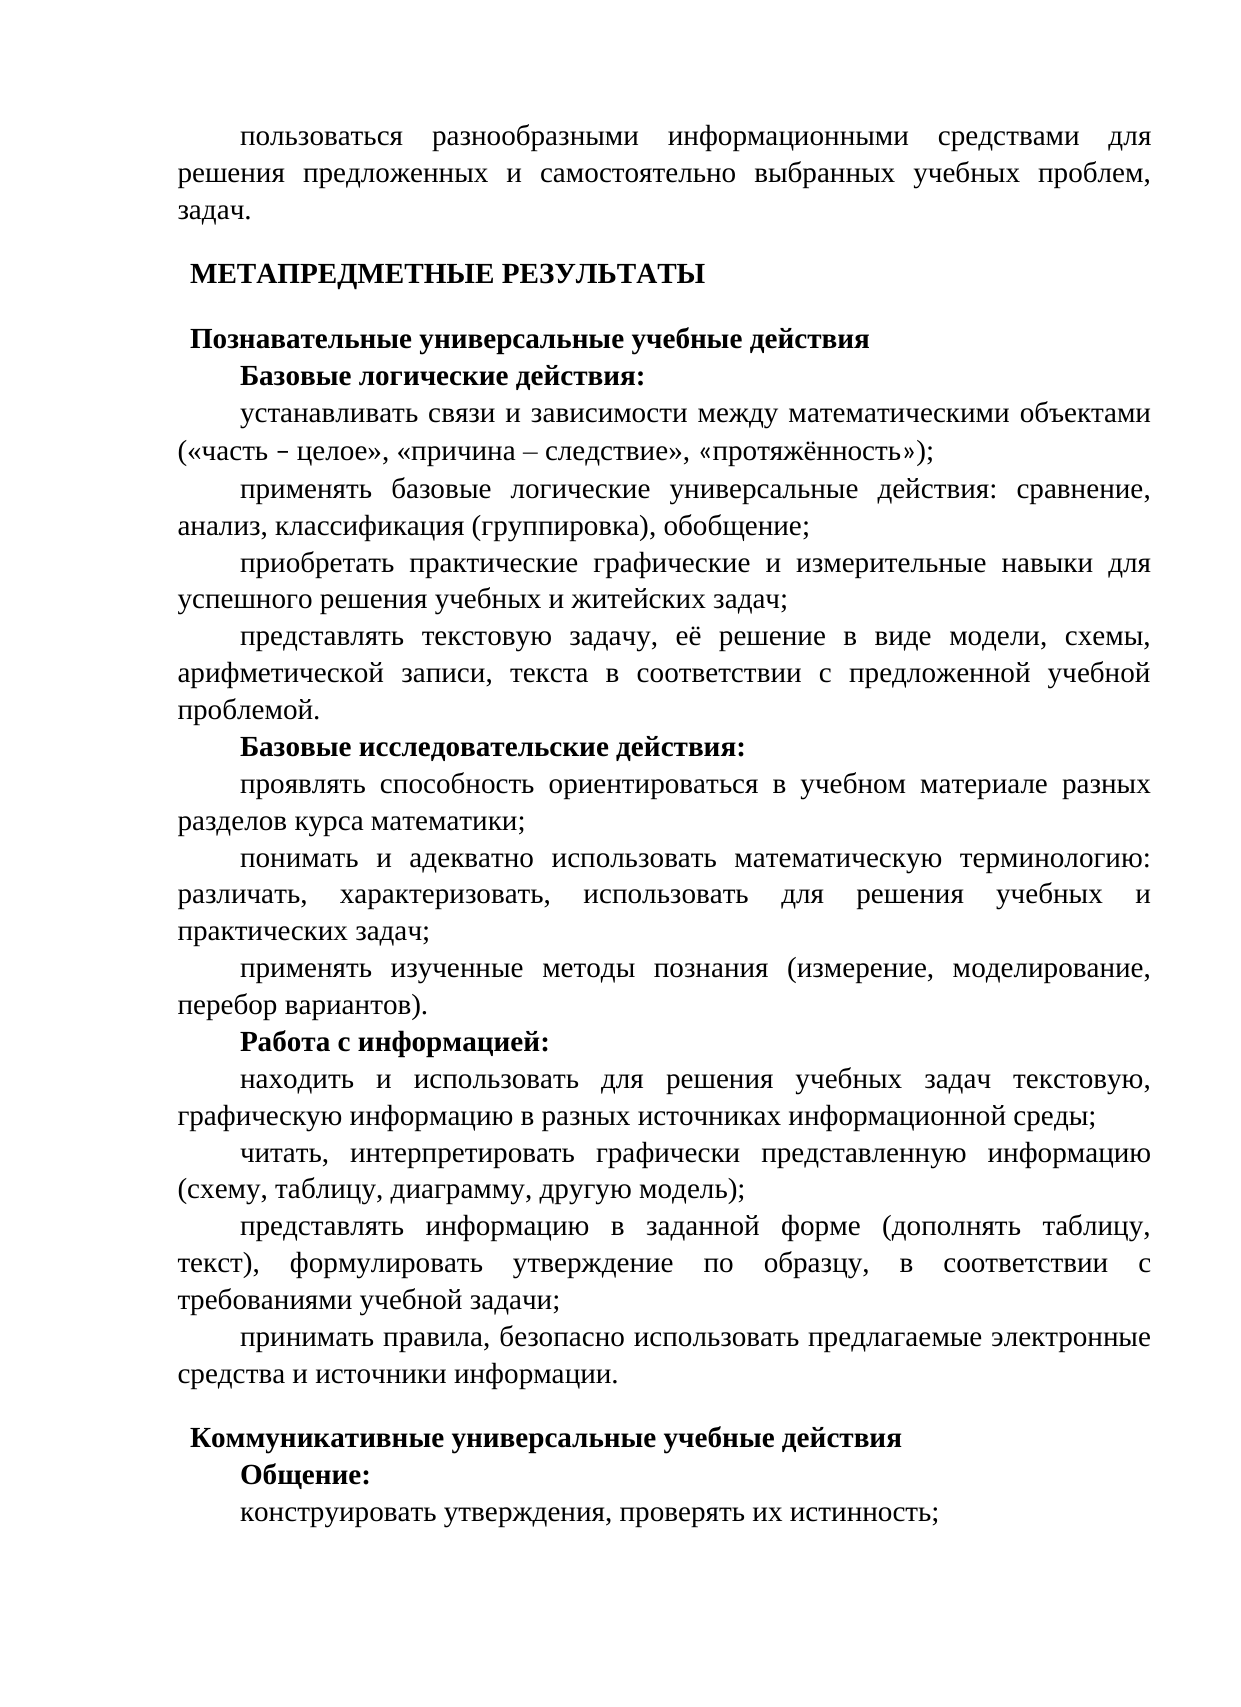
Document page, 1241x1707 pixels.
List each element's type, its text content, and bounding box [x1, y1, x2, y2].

text применять изученные методы познания (измерение, моделирование, перебор вариантов). [177, 950, 1152, 1021]
text конструировать утверждения, проверять их истинность; [177, 1494, 1152, 1528]
text МЕТАПРЕДМЕТНЫЕ РЕЗУЛЬТАТЫ [190, 256, 1152, 290]
text применять базовые логические универсальные действия: сравнение, анализ, классификация (группировка), обобщение; [177, 471, 1152, 541]
text находить и использовать для решения учебных задач текстовую, графическую информацию в разных источниках информационной среды; [177, 1061, 1152, 1131]
text Базовые исследовательские действия: [177, 729, 1152, 763]
text представлять текстовую задачу, её решение в виде модели, схемы, арифметической записи, текста в соответствии с предложенной учебной проблемой. [177, 618, 1152, 726]
text пользоваться разнообразными информационными средствами для решения предложенных и самостоятельно выбранных учебных проблем, задач. [177, 118, 1152, 225]
text Коммуникативные универсальные учебные действия [190, 1421, 1152, 1454]
text проявлять способность ориентироваться в учебном материале разных разделов курса математики; [177, 766, 1152, 836]
text принимать правила, безопасно использовать предлагаемые электронные средства и источники информации. [177, 1319, 1152, 1389]
text понимать и адекватно использовать математическую терминологию: различать, характеризовать, использовать для решения учебных и практических задач; [177, 840, 1152, 947]
text Познавательные универсальные учебные действия [190, 321, 1152, 354]
text Базовые логические действия: [177, 358, 1152, 391]
text приобретать практические графические и измерительные навыки для успешного решения учебных и житейских задач; [177, 545, 1152, 615]
text Работа с информацией: [177, 1024, 1152, 1058]
text Общение: [177, 1457, 1152, 1491]
text представлять информацию в заданной форме (дополнять таблицу, текст), формулировать утверждение по образцу, в соответствии с требованиями учебной задачи; [177, 1208, 1152, 1316]
text читать, интерпретировать графически представленную информацию (схему, таблицу, диаграмму, другую модель); [177, 1135, 1152, 1205]
text устанавливать связи и зависимости между математическими объектами («часть – целое», «причина – следствие», «протяжённость»); [177, 395, 1152, 467]
